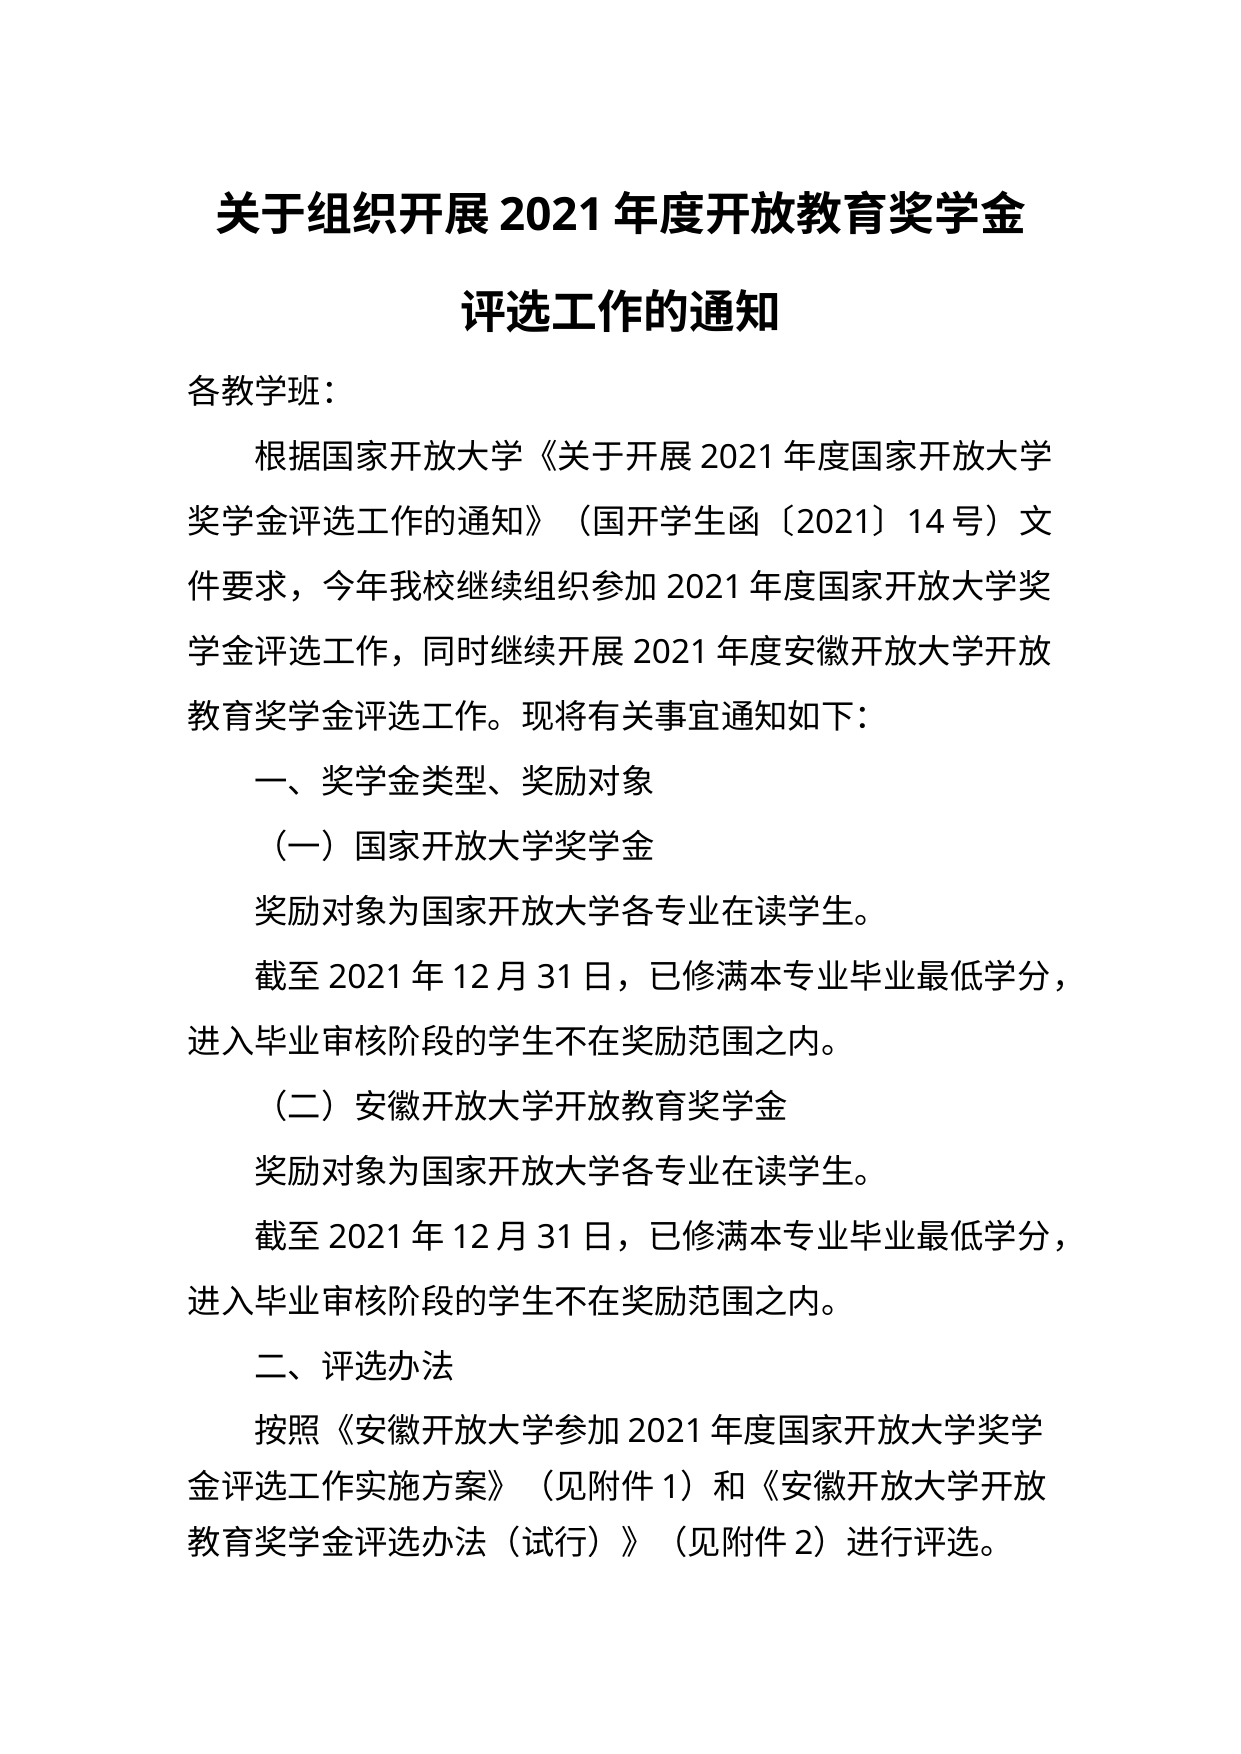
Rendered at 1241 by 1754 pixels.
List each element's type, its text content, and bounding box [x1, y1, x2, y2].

text 奖励对象为国家开放大学各专业在读学生。 [187, 877, 1053, 942]
text 各教学班： [187, 357, 1053, 422]
text 按照《安徽开放大学参加2021年度国家开放大学奖学金评选工作实施方案》（见附件1）和《安徽开放大学开放教育奖学金评选办法（试行）》（见附件2）进行评选。 [187, 1397, 1053, 1566]
text 奖励对象为国家开放大学各专业在读学生。 [187, 1137, 1053, 1202]
text 二、评选办法 [187, 1332, 1053, 1397]
text 截至2021年12月31日，已修满本专业毕业最低学分，进入毕业审核阶段的学生不在奖励范围之内。 [187, 1202, 1053, 1332]
text （一）国家开放大学奖学金 [187, 812, 1053, 877]
text 截至2021年12月31日，已修满本专业毕业最低学分，进入毕业审核阶段的学生不在奖励范围之内。 [187, 942, 1053, 1072]
text 一、奖学金类型、奖励对象 [187, 747, 1053, 812]
text 评选工作的通知 [187, 259, 1053, 357]
text 根据国家开放大学《关于开展2021年度国家开放大学奖学金评选工作的通知》（国开学生函〔2021〕14号）文件要求，今年我校继续组织参加2021年度国家开放大学奖学金评选工作，同时继续开展2021年度安徽开放大学开放教育奖学金评选工作。现将有关事宜通知如下： [187, 422, 1053, 747]
text （二）安徽开放大学开放教育奖学金 [187, 1072, 1053, 1137]
text 关于组织开展2021年度开放教育奖学金 [187, 162, 1053, 259]
